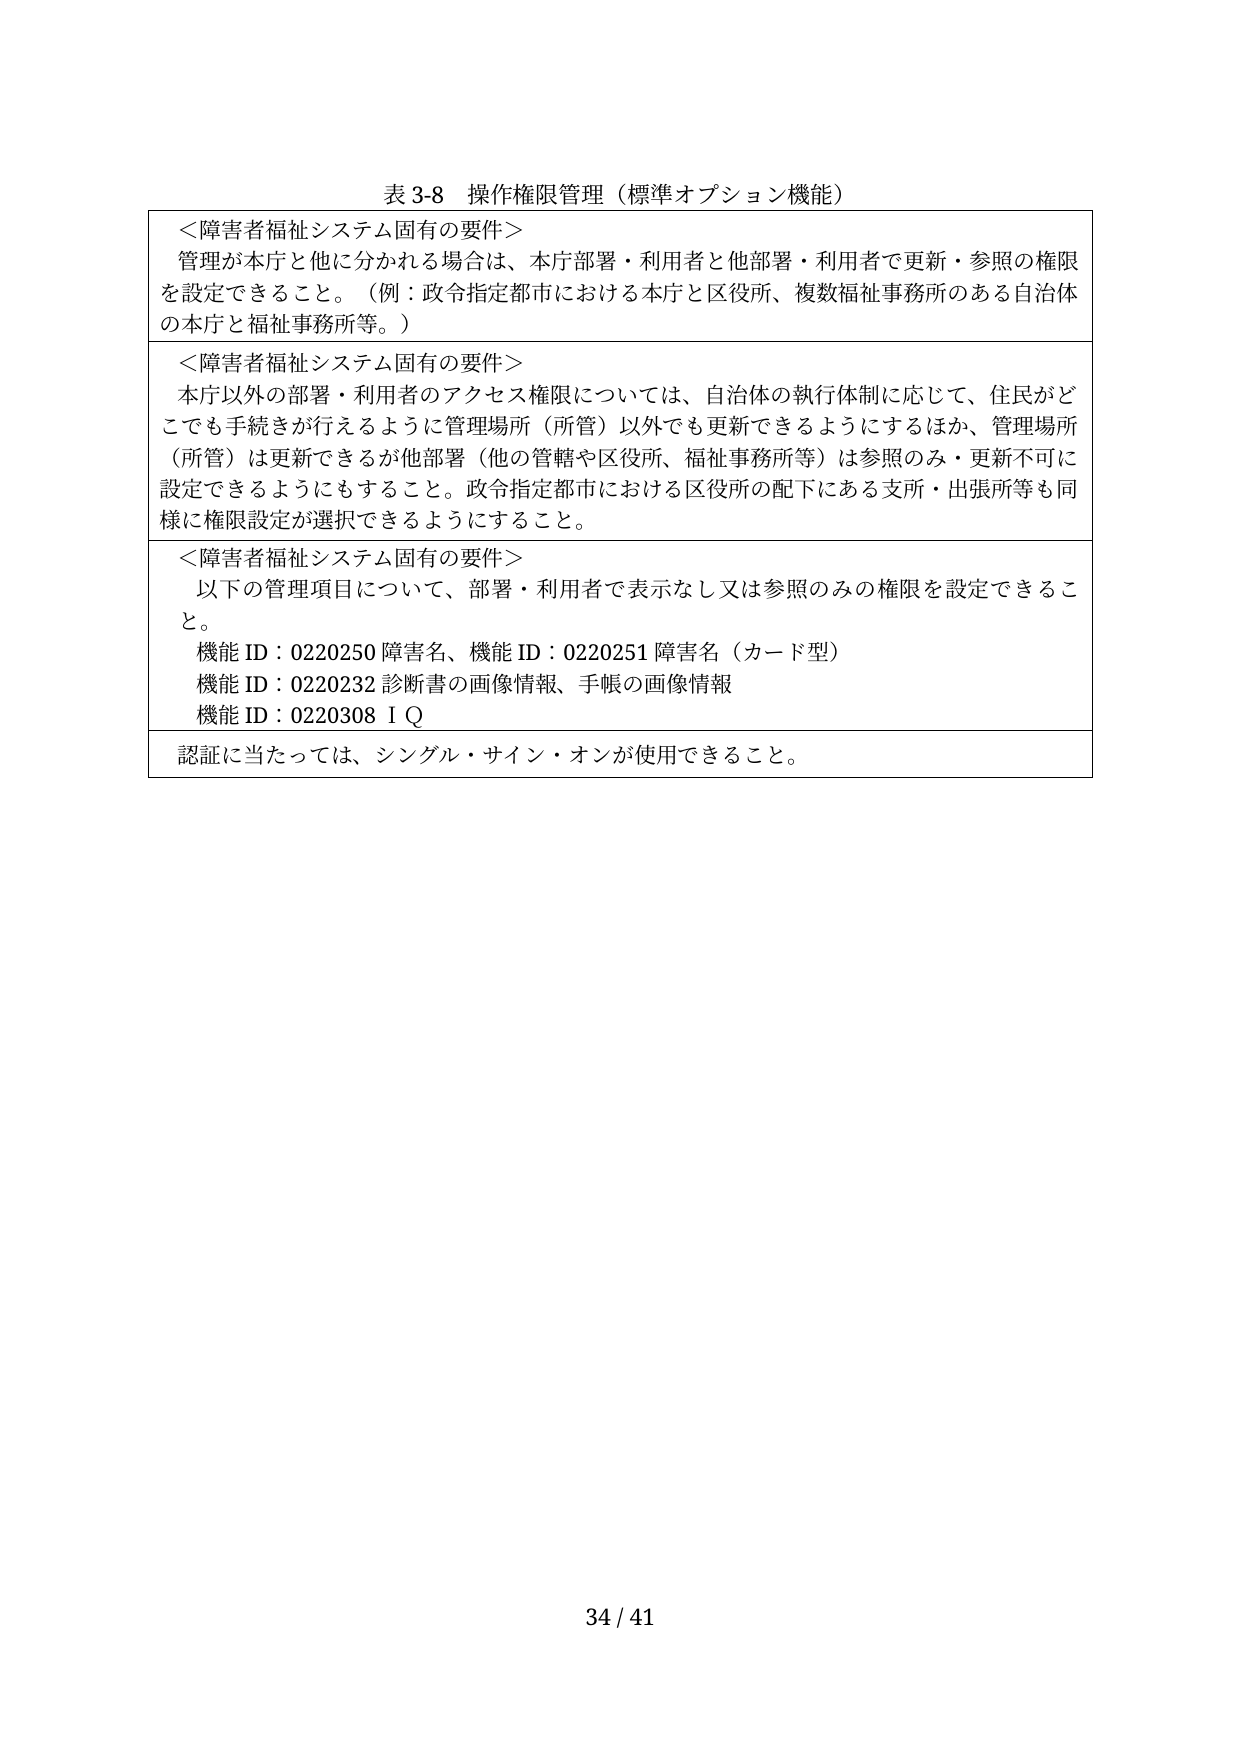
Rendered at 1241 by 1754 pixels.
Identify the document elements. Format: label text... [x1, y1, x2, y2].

table_cell ＜障害者福祉システム固有の要件＞ 以下の管理項目について、部署・利用者で表示なし又は参照のみの権限を設定できること。 機能ID：0220250 障害名、機能ID：0220251 障害名（カード型） 機能ID：0220232 診断書の画像情報、手帳の画像情報 機能ID：0220308 ＩＱ [149, 541, 1092, 730]
text 表3-8 操作権限管理（標準オプション機能） [148, 177, 1092, 210]
table_cell ＜障害者福祉システム固有の要件＞ 本庁以外の部署・利用者のアクセス権限については、自治体の執行体制に応じて、住民がどこでも手続きが行えるように管理場所（所管）以外でも更新できるようにするほか、管理場所（所管）は更新できるが他部署（他の管轄や区役所、福祉事務所等）は参照のみ・更新不可に設定できるようにもすること。政令指定都市における区役所の配下にある支所・出張所等も同様に権限設定が選択できるようにすること。 [149, 342, 1092, 540]
table_cell 認証に当たっては、シングル・サイン・オンが使用できること。 [149, 731, 1092, 777]
table_header ＜障害者福祉システム固有の要件＞ 管理が本庁と他に分かれる場合は、本庁部署・利用者と他部署・利用者で更新・参照の権限を設定できること。（例：政令指定都市における本庁と区役所、複数福祉事務所のある自治体の本庁と福祉事務所等。） [149, 211, 1092, 341]
